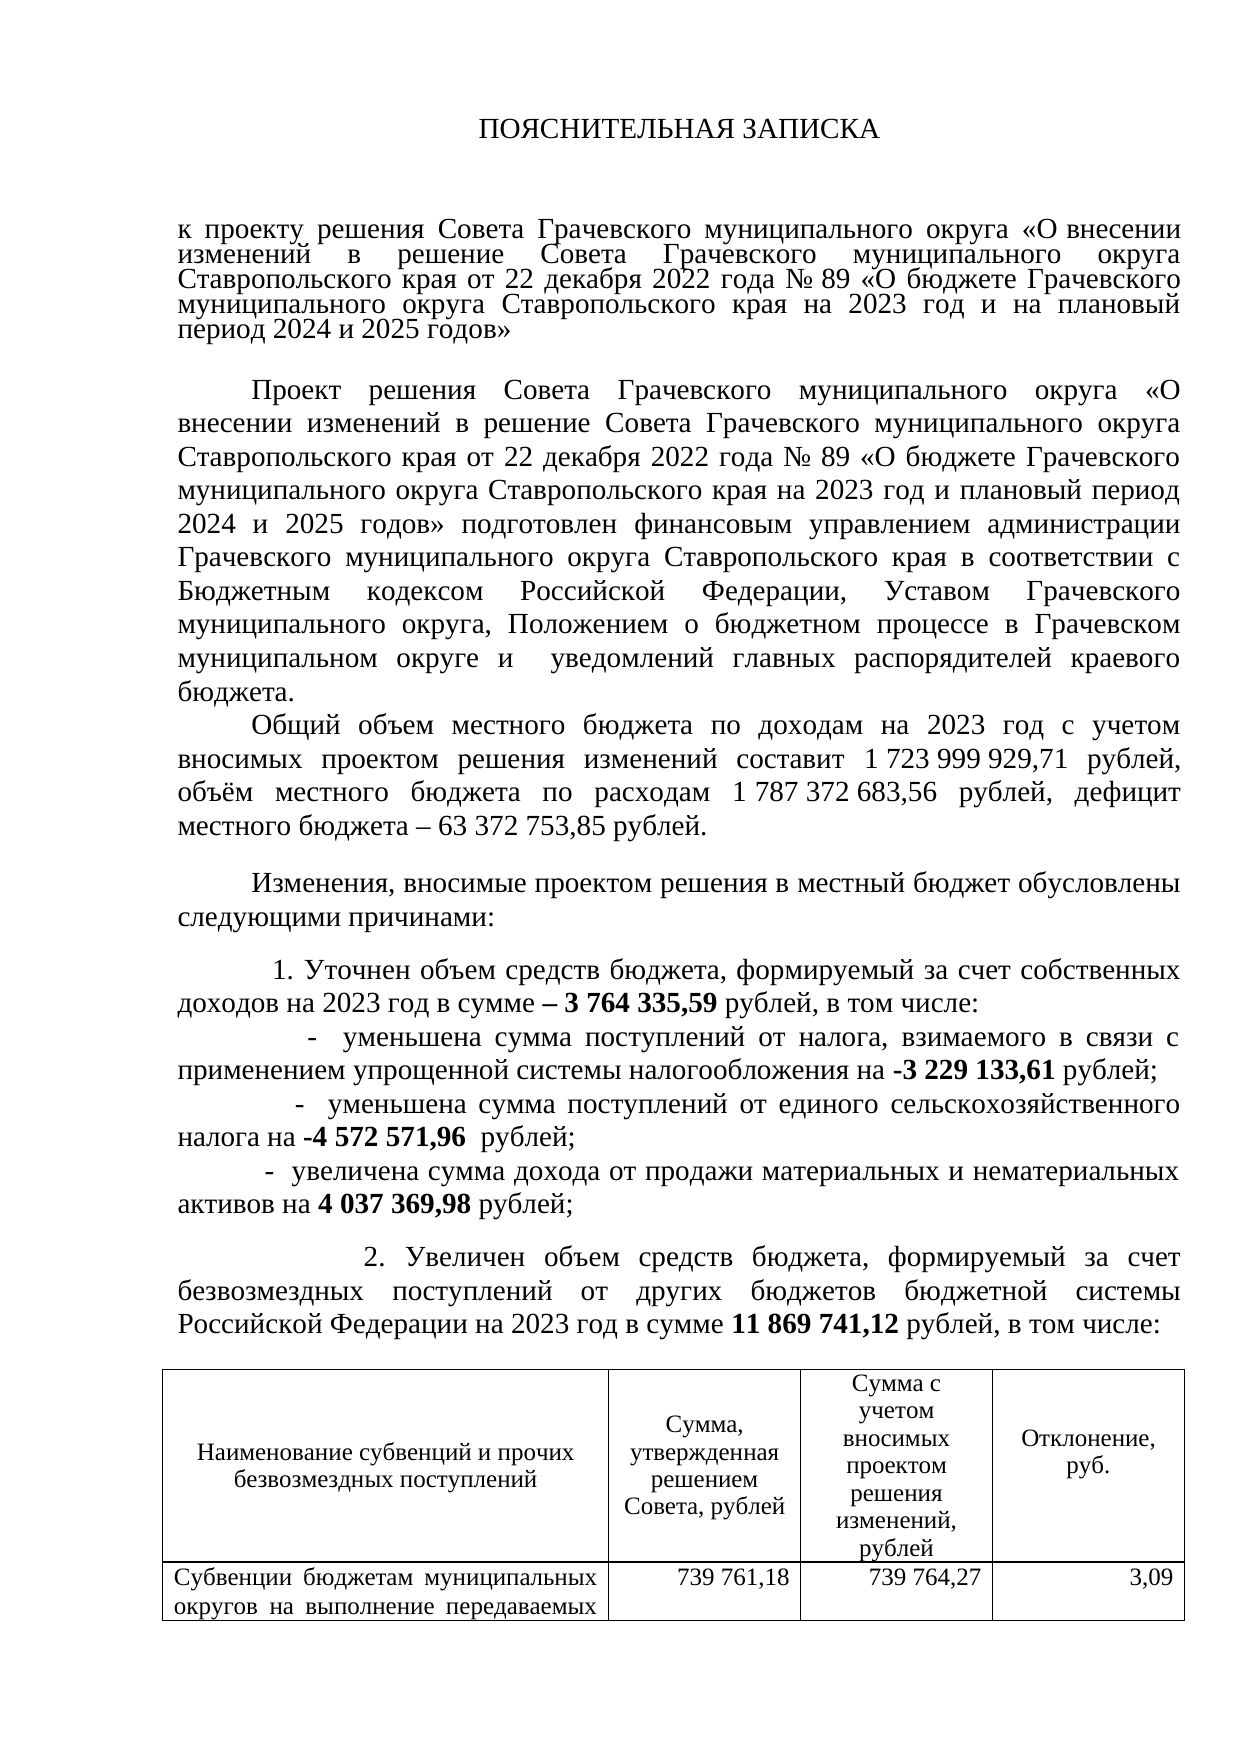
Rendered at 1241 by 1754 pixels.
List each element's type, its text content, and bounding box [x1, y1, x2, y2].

text к проекту решения Совета Грачевского муниципального округа «О внесении изменений в решение Совета Грачевского муниципального округа Ставропольского края от 22 декабря 2022 года № 89 «О бюджете Грачевского муниципального округа Ставропольского края на 2023 год и на плановый период 2024 и 2025 годов» [177, 218, 1181, 343]
table_header Отклонение, руб. [993, 1370, 1184, 1561]
text - уменьшена сумма поступлений от налога, взимаемого в связи с применением упрощенной системы налогообложения на -3 229 133,61 рублей; [177, 1019, 1181, 1086]
table_header Сумма с учетом вносимых проектом решения изменений, рублей [801, 1370, 992, 1561]
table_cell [163, 1563, 608, 1620]
text - увеличена сумма дохода от продажи материальных и нематериальных активов на 4 037 369,98 рублей; [177, 1153, 1181, 1220]
table_cell 3,09 [993, 1563, 1184, 1620]
text Изменения, вносимые проектом решения в местный бюджет обусловлены следующими причинами: [177, 866, 1181, 933]
text Общий объем местного бюджета по доходам на 2023 год с учетом вносимых проектом решения изменений составит 1 723 999 929,71 рублей, объём местного бюджета по расходам 1 787 372 683,56 рублей, дефицит местного бюджета – 63 372 753,85 рублей. [177, 707, 1181, 841]
table_cell 739 764,27 [801, 1563, 992, 1620]
table_header Сумма, утвержденная решением Совета, рублей [609, 1370, 800, 1561]
text ПОЯСНИТЕЛЬНАЯ ЗАПИСКА [177, 118, 1181, 143]
text 1. Уточнен объем средств бюджета, формируемый за счет собственных доходов на 2023 год в сумме – 3 764 335,59 рублей, в том числе: [177, 952, 1181, 1019]
table_cell 739 761,18 [609, 1563, 800, 1620]
text Проект решения Совета Грачевского муниципального округа «О внесении изменений в решение Совета Грачевского муниципального округа Ставропольского края от 22 декабря 2022 года № 89 «О бюджете Грачевского муниципального округа Ставропольского края на 2023 год и плановый период 2024 и 2025 годов» подготовлен финансовым управлением администрации Грачевского муниципального округа Ставропольского края в соответствии с Бюджетным кодексом Российской Федерации, Уставом Грачевского муниципального округа, Положением о бюджетном процессе в Грачевском муниципальном округе и уведомлений главных распорядителей краевого бюджета. [177, 372, 1181, 707]
text 2. Увеличен объем средств бюджета, формируемый за счет безвозмездных поступлений от других бюджетов бюджетной системы Российской Федерации на 2023 год в сумме 11 869 741,12 рублей, в том числе: [177, 1239, 1181, 1340]
text - уменьшена сумма поступлений от единого сельскохозяйственного налога на -4 572 571,96 рублей; [177, 1086, 1181, 1153]
table_header Наименование субвенций и прочих безвозмездных поступлений [163, 1370, 608, 1561]
